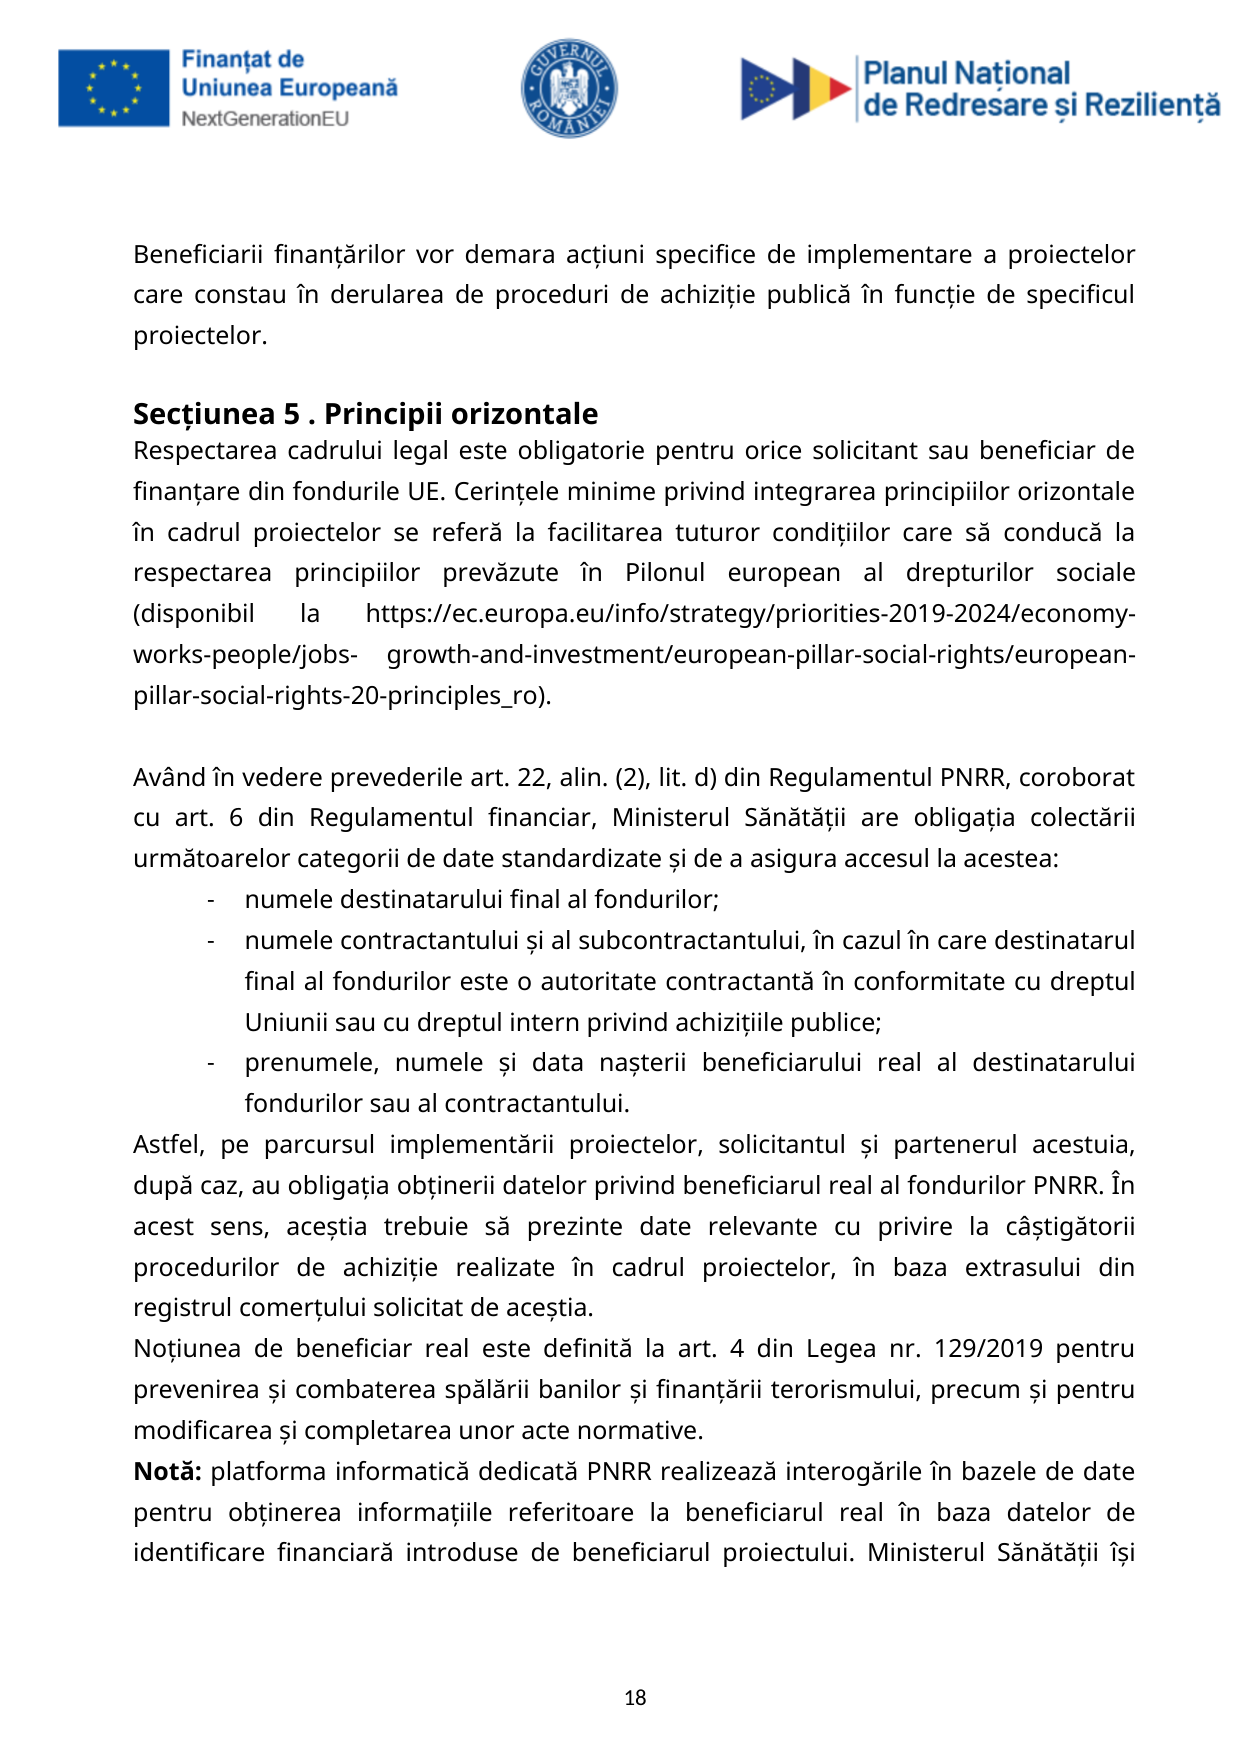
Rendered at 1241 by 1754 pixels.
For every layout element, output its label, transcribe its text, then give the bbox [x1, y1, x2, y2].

list numele contractantului și al subcontractantului, în cazul în care destinatarul final al fondurilor este o autoritate contractantă în conformitate cu dreptul Uniunii sau cu dreptul intern privind achizițiile publice; [207, 923, 1137, 1038]
text Beneficiarii finanțărilor vor demara acțiuni specifice de implementare a proiectelor care constau în derularea de proceduri de achiziție publică în funcție de specificul proiectelor. [133, 236, 1137, 352]
list prenumele, numele și data nașterii beneficiarului real al destinatarului fondurilor sau al contractantului. [207, 1045, 1137, 1120]
text Astfel, pe parcursul implementării proiectelor, solicitantul și partenerul acestuia, după caz, au obligația obținerii datelor privind beneficiarul real al fondurilor PNRR. În acest sens, aceștia trebuie să prezinte date relevante cu privire la câștigătorii procedurilor de achiziție realizate în cadrul proiectelor, în baza extrasului din registrul comerțului solicitat de aceștia. [133, 1127, 1137, 1324]
text Respectarea cadrului legal este obligatorie pentru orice solicitant sau beneficiar de finanțare din fondurile UE. Cerințele minime privind integrarea principiilor orizontale în cadrul proiectelor se referă la facilitarea tuturor condițiilor care să conducă la respectarea principiilor prevăzute în Pilonul european al drepturilor sociale (disponibil la https://ec.europa.eu/info/strategy/priorities-2019-2024/economy-works-people/jobs- growth-and-investment/european-pillar-social-rights/european-pillar-social-rights-20-principles_ro). [133, 433, 1137, 712]
text Noțiunea de beneficiar real este definită la art. 4 din Legea nr. 129/2019 pentru prevenirea și combaterea spălării banilor și finanțării terorismului, precum și pentru modificarea și completarea unor acte normative. [133, 1331, 1137, 1447]
picture [0, 17, 1228, 162]
text Secțiunea 5 . Principii orizontale [133, 393, 1137, 433]
list numele destinatarului final al fondurilor; [207, 882, 1137, 916]
text Având în vedere prevederile art. 22, alin. (2), lit. d) din Regulamentul PNRR, coroborat cu art. 6 din Regulamentul financiar, Ministerul Sănătății are obligația colectării următoarelor categorii de date standardizate și de a asigura accesul la acestea: [133, 759, 1137, 875]
